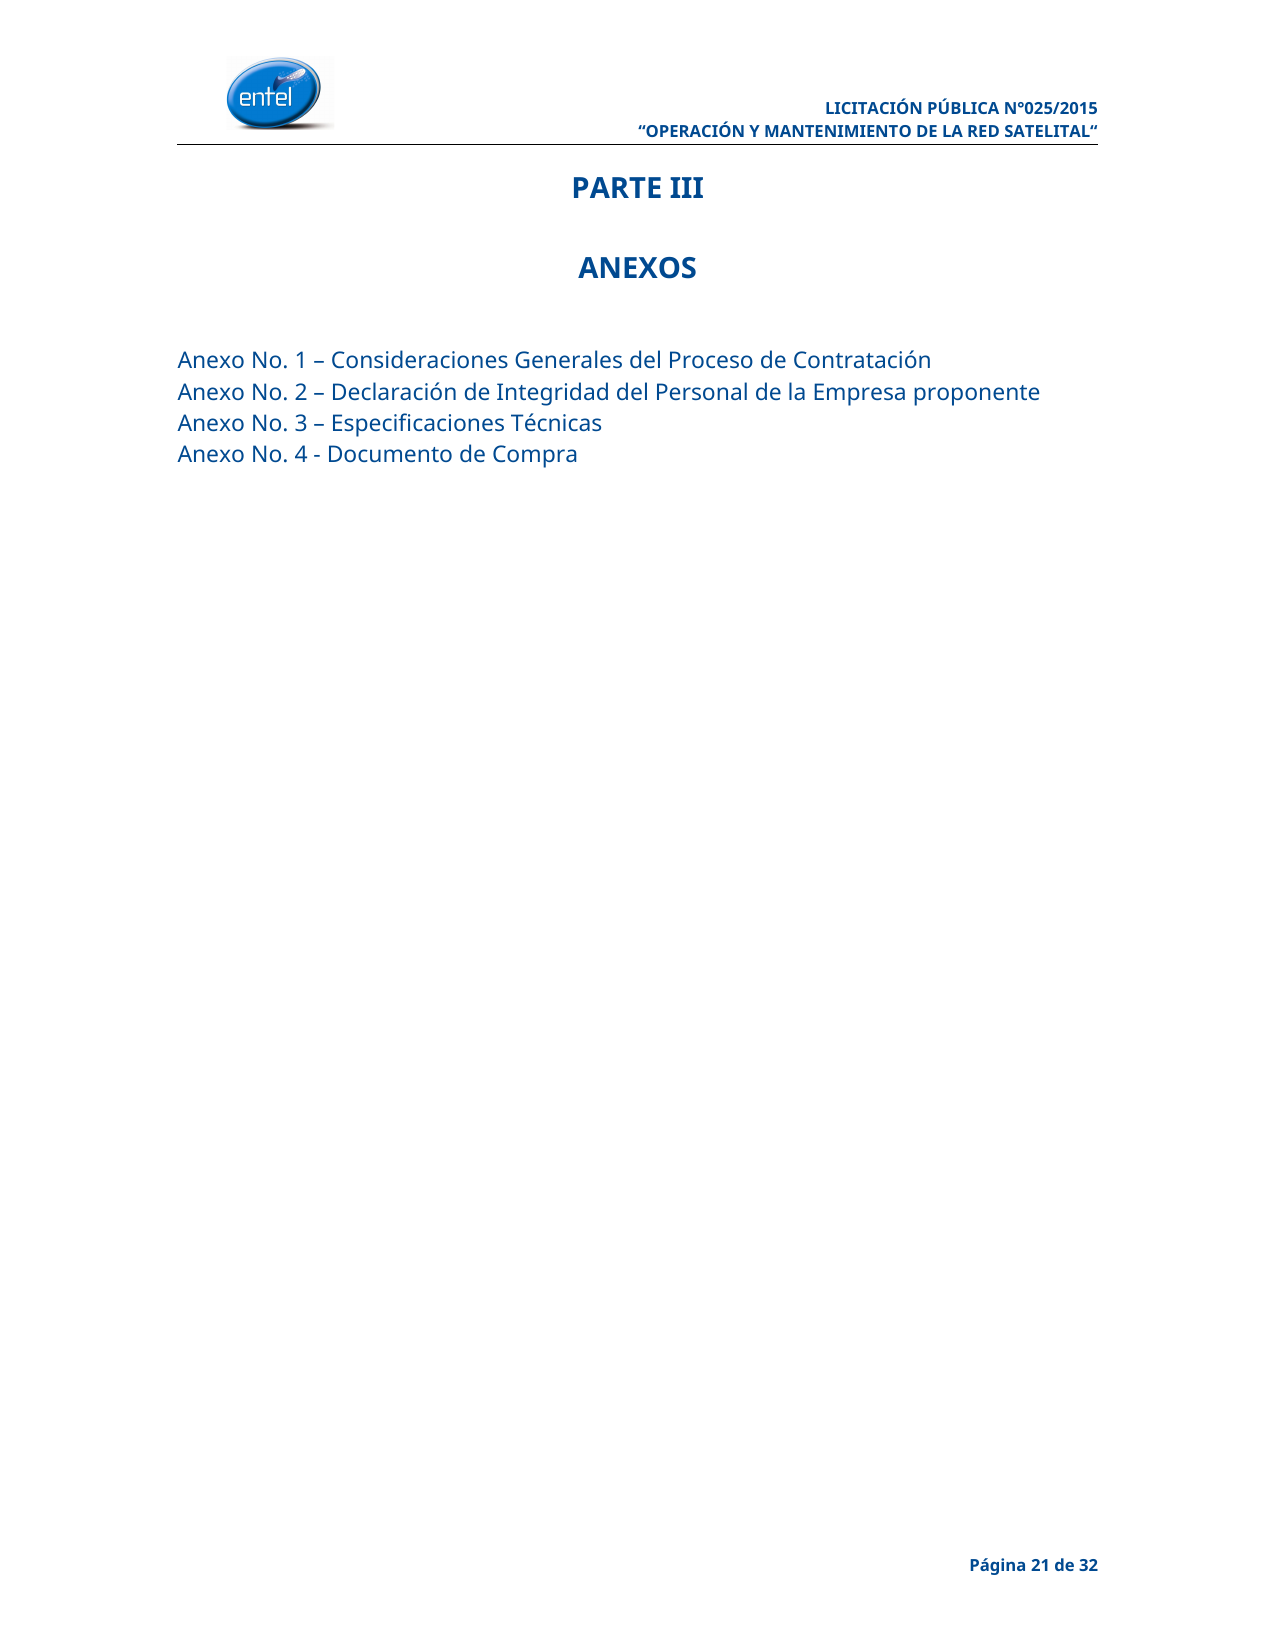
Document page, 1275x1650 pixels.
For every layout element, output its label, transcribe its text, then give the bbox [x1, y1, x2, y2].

text Anexo No. 3 – Especificaciones Técnicas [177, 407, 1098, 438]
picture [226, 56, 335, 130]
subtitle PARTE III [177, 168, 1098, 207]
text ANEXOS [177, 247, 1098, 287]
text Anexo No. 2 – Declaración de Integridad del Personal de la Empresa proponente [177, 376, 1098, 407]
text Anexo No. 1 – Consideraciones Generales del Proceso de Contratación [177, 344, 1098, 376]
text Anexo No. 4 - Documento de Compra [177, 438, 1098, 469]
